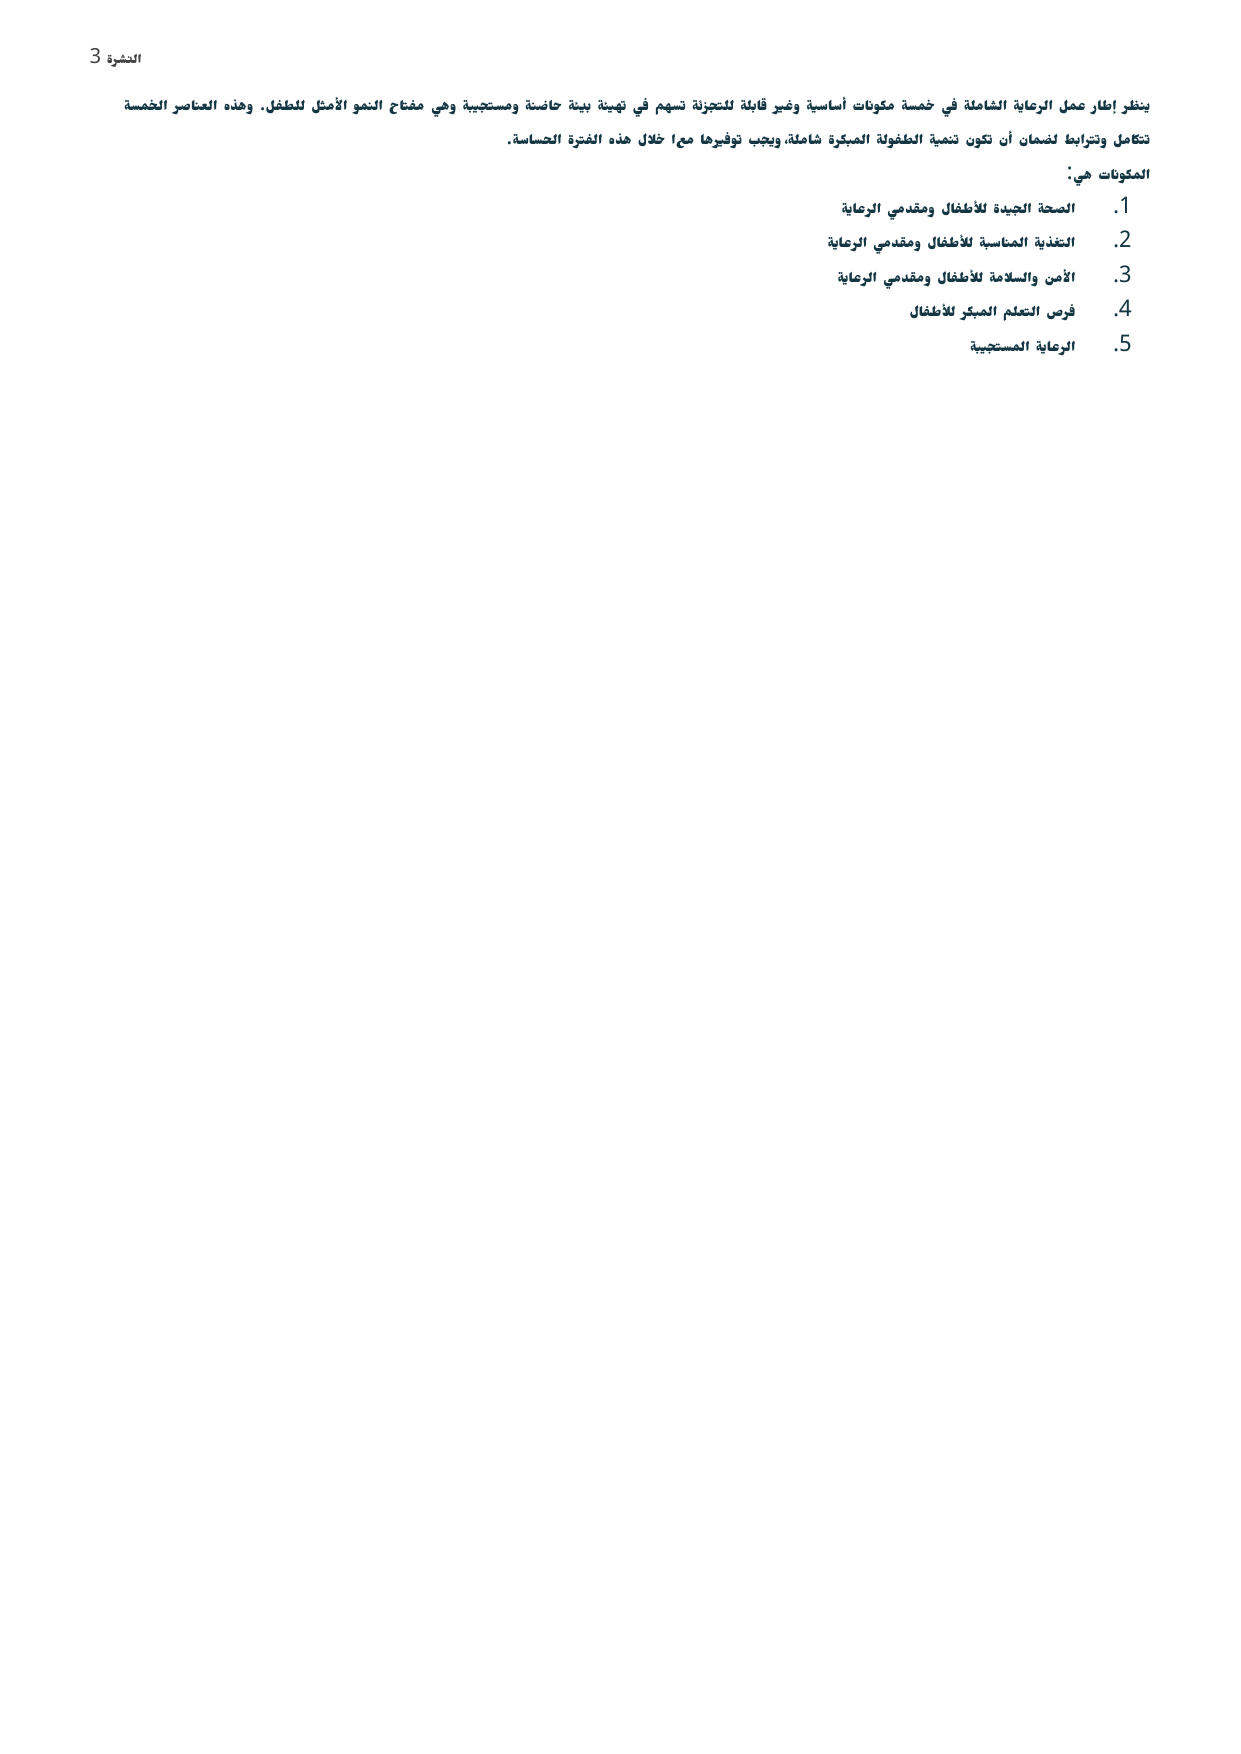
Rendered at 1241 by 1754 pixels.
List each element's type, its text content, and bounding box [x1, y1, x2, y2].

text : [90, 159, 1150, 188]
text . . [90, 90, 1150, 154]
